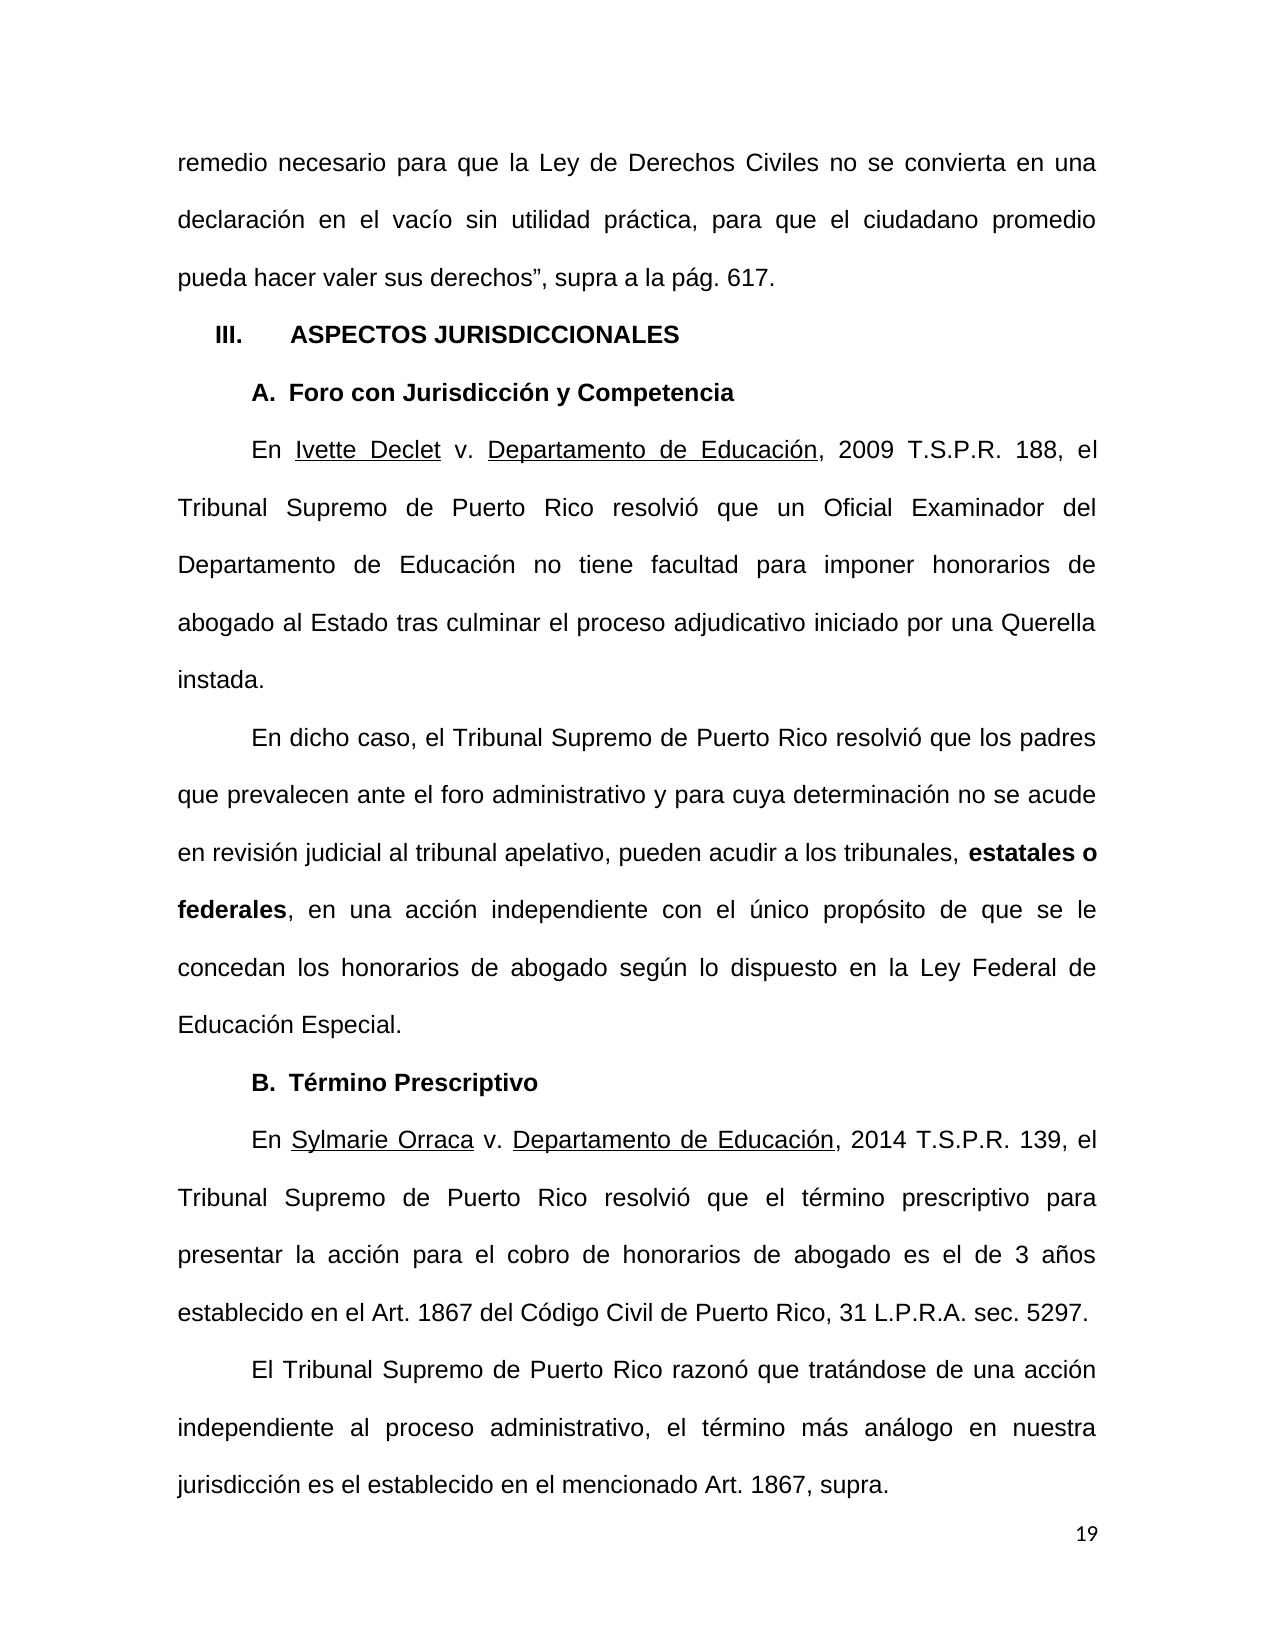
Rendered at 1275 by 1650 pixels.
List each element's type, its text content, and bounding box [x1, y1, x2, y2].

text En Ivette Declet v. Departamento de Educación, 2009 T.S.P.R. 188, el Tribunal Supremo de Puerto Rico resolvió que un Oficial Examinador del Departamento de Educación no tiene facultad para imponer honorarios de abogado al Estado tras culminar el proceso adjudicativo iniciado por una Querella instada. [177, 435, 1098, 694]
list ASPECTOS JURISDICCIONALES [215, 320, 1098, 349]
text En Sylmarie Orraca v. Departamento de Educación, 2014 T.S.P.R. 139, el Tribunal Supremo de Puerto Rico resolvió que el término prescriptivo para presentar la acción para el cobro de honorarios de abogado es el de 3 años establecido en el Art. 1867 del Código Civil de Puerto Rico, 31 L.P.R.A. sec. 5297. [177, 1125, 1098, 1326]
text El Tribunal Supremo de Puerto Rico razonó que tratándose de una acción independiente al proceso administrativo, el término más análogo en nuestra jurisdicción es el establecido en el mencionado Art. 1867, supra. [177, 1355, 1098, 1499]
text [177, 148, 1098, 291]
text En dicho caso, el Tribunal Supremo de Puerto Rico resolvió que los padres que prevalecen ante el foro administrativo y para cuya determinación no se acude en revisión judicial al tribunal apelativo, pueden acudir a los tribunales, estatales o federales, en una acción independiente con el único propósito de que se le concedan los honorarios de abogado según lo dispuesto en la Ley Federal de Educación Especial. [177, 723, 1098, 1039]
list Foro con Jurisdicción y Competencia [251, 378, 1098, 406]
list Término Prescriptivo [251, 1068, 1098, 1096]
